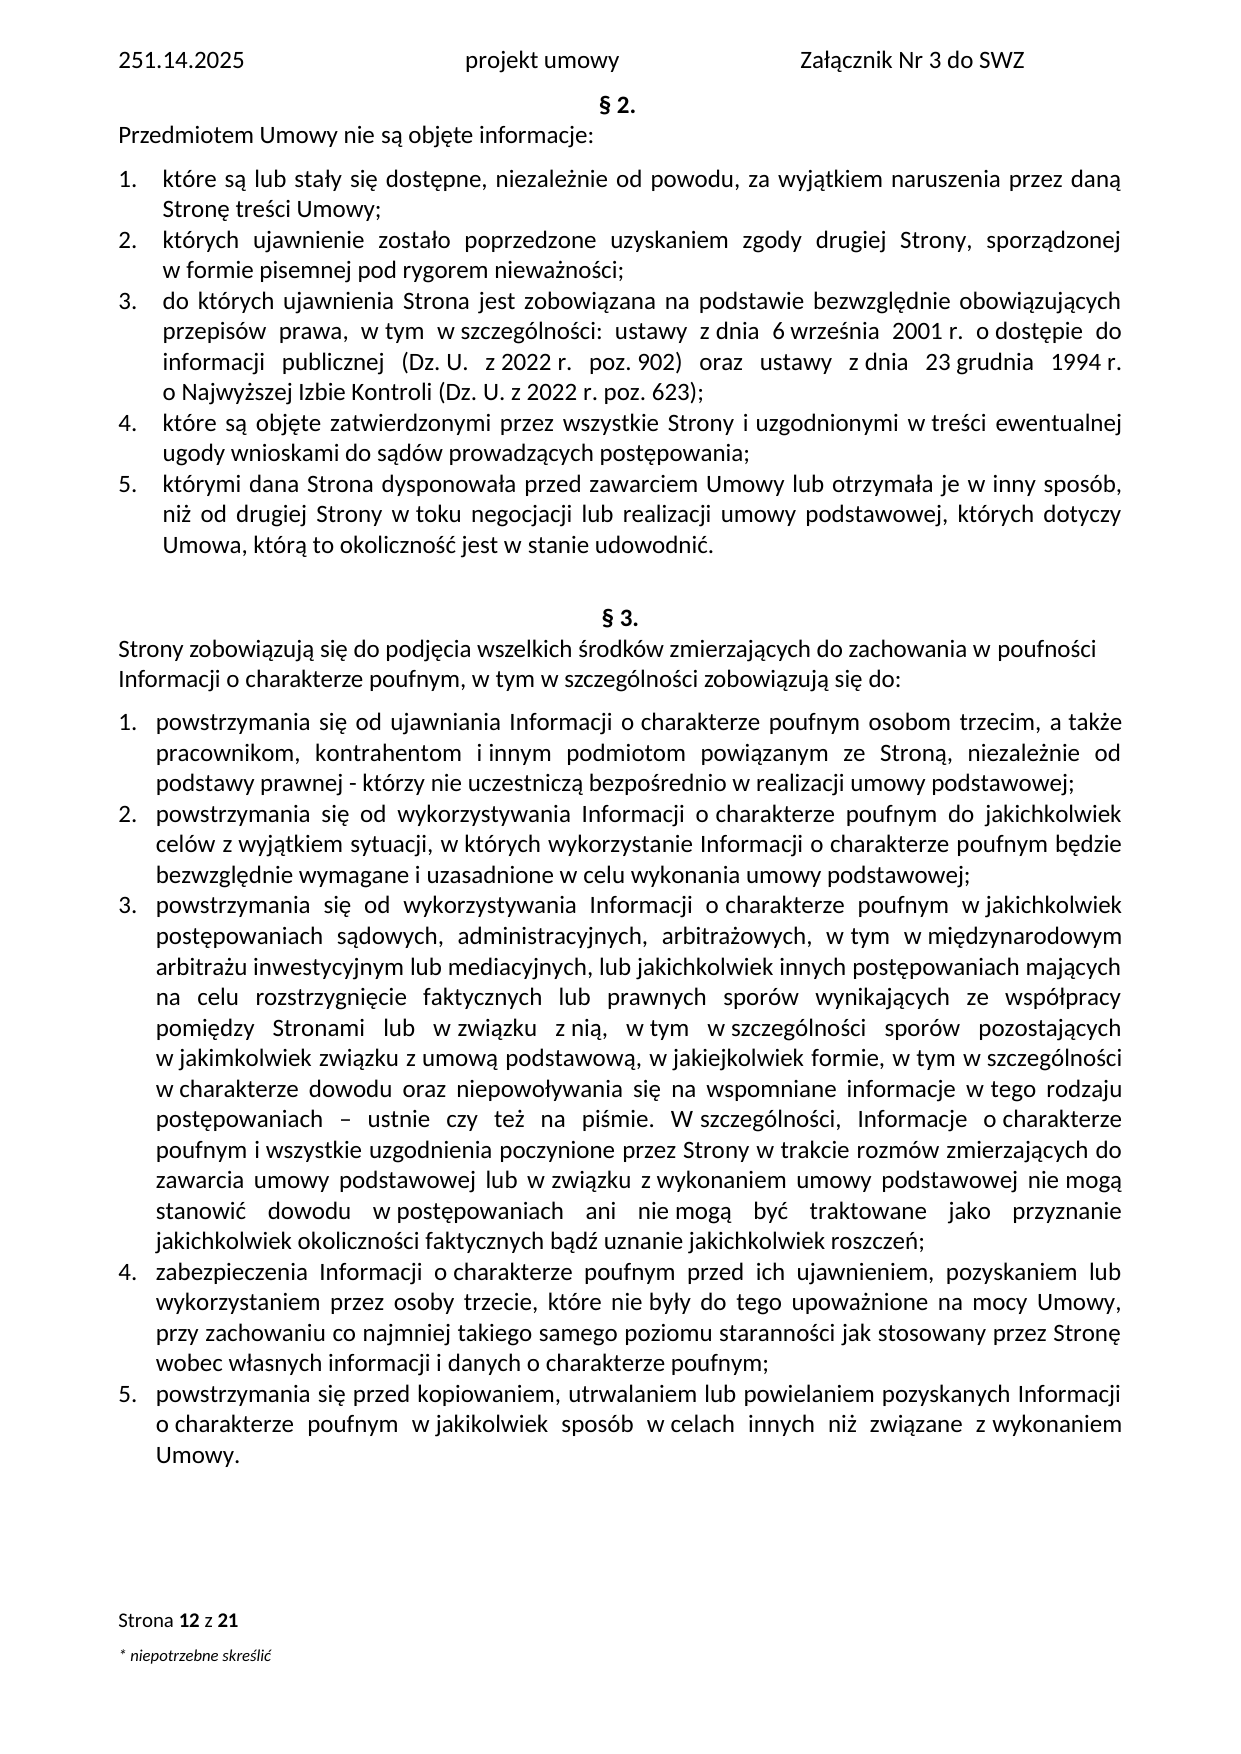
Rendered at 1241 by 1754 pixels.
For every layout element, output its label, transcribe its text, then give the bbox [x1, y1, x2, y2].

list powstrzymania się od wykorzystywania Informacji o charakterze poufnym do jakichkolwiek celów z wyjątkiem sytuacji, w których wykorzystanie Informacji o charakterze poufnym będzie bezwzględnie wymagane i uzasadnione w celu wykonania umowy podstawowej; [118, 798, 1122, 890]
subtitle Strony zobowiązują się do podjęcia wszelkich środków zmierzających do zachowania w poufności Informacji o charakterze poufnym, w tym w szczególności zobowiązują się do: [118, 633, 1122, 694]
subtitle § 3. [118, 602, 1122, 633]
list powstrzymania się przed kopiowaniem, utrwalaniem lub powielaniem pozyskanych Informacji o charakterze poufnym w jakikolwiek sposób w celach innych niż związane z wykonaniem Umowy. [118, 1378, 1122, 1469]
list powstrzymania się od wykorzystywania Informacji o charakterze poufnym w jakichkolwiek postępowaniach sądowych, administracyjnych, arbitrażowych, w tym w międzynarodowym arbitrażu inwestycyjnym lub mediacyjnych, lub jakichkolwiek innych postępowaniach mających na celu rozstrzygnięcie faktycznych lub prawnych sporów wynikających ze współpracy pomiędzy Stronami lub w związku z nią, w tym w szczególności sporów pozostających w jakimkolwiek związku z umową podstawową, w jakiejkolwiek formie, w tym w szczególności w charakterze dowodu oraz niepowoływania się na wspomniane informacje w tego rodzaju postępowaniach – ustnie czy też na piśmie. W szczególności, Informacje o charakterze poufnym i wszystkie uzgodnienia poczynione przez Strony w trakcie rozmów zmierzających do zawarcia umowy podstawowej lub w związku z wykonaniem umowy podstawowej nie mogą stanowić dowodu w postępowaniach ani nie mogą być traktowane jako przyznanie jakichkolwiek okoliczności faktycznych bądź uznanie jakichkolwiek roszczeń; [118, 890, 1122, 1256]
list które są lub stały się dostępne, niezależnie od powodu, za wyjątkiem naruszenia przez daną Stronę treści Umowy; [118, 163, 1122, 224]
subtitle § 2. [118, 89, 1122, 120]
subtitle Przedmiotem Umowy nie są objęte informacje: [118, 120, 1122, 150]
list które są objęte zatwierdzonymi przez wszystkie Strony i uzgodnionymi w treści ewentualnej ugody wnioskami do sądów prowadzących postępowania; [118, 407, 1122, 468]
list których ujawnienie zostało poprzedzone uzyskaniem zgody drugiej Strony, sporządzonej w formie pisemnej pod rygorem nieważności; [118, 224, 1122, 285]
list powstrzymania się od ujawniania Informacji o charakterze poufnym osobom trzecim, a także pracownikom, kontrahentom i innym podmiotom powiązanym ze Stroną, niezależnie od podstawy prawnej - którzy nie uczestniczą bezpośrednio w realizacji umowy podstawowej; [118, 707, 1122, 798]
list zabezpieczenia Informacji o charakterze poufnym przed ich ujawnieniem, pozyskaniem lub wykorzystaniem przez osoby trzecie, które nie były do tego upoważnione na mocy Umowy, przy zachowaniu co najmniej takiego samego poziomu staranności jak stosowany przez Stronę wobec własnych informacji i danych o charakterze poufnym; [118, 1256, 1122, 1378]
list którymi dana Strona dysponowała przed zawarciem Umowy lub otrzymała je w inny sposób, niż od drugiej Strony w toku negocjacji lub realizacji umowy podstawowej, których dotyczy Umowa, którą to okoliczność jest w stanie udowodnić. [118, 468, 1122, 559]
list do których ujawnienia Strona jest zobowiązana na podstawie bezwzględnie obowiązujących przepisów prawa, w tym w szczególności: ustawy z dnia 6 września 2001 r. o dostępie do informacji publicznej (Dz. U. z 2022 r. poz. 902) oraz ustawy z dnia 23 grudnia 1994 r. o Najwyższej Izbie Kontroli (Dz. U. z 2022 r. poz. 623); [118, 285, 1122, 407]
